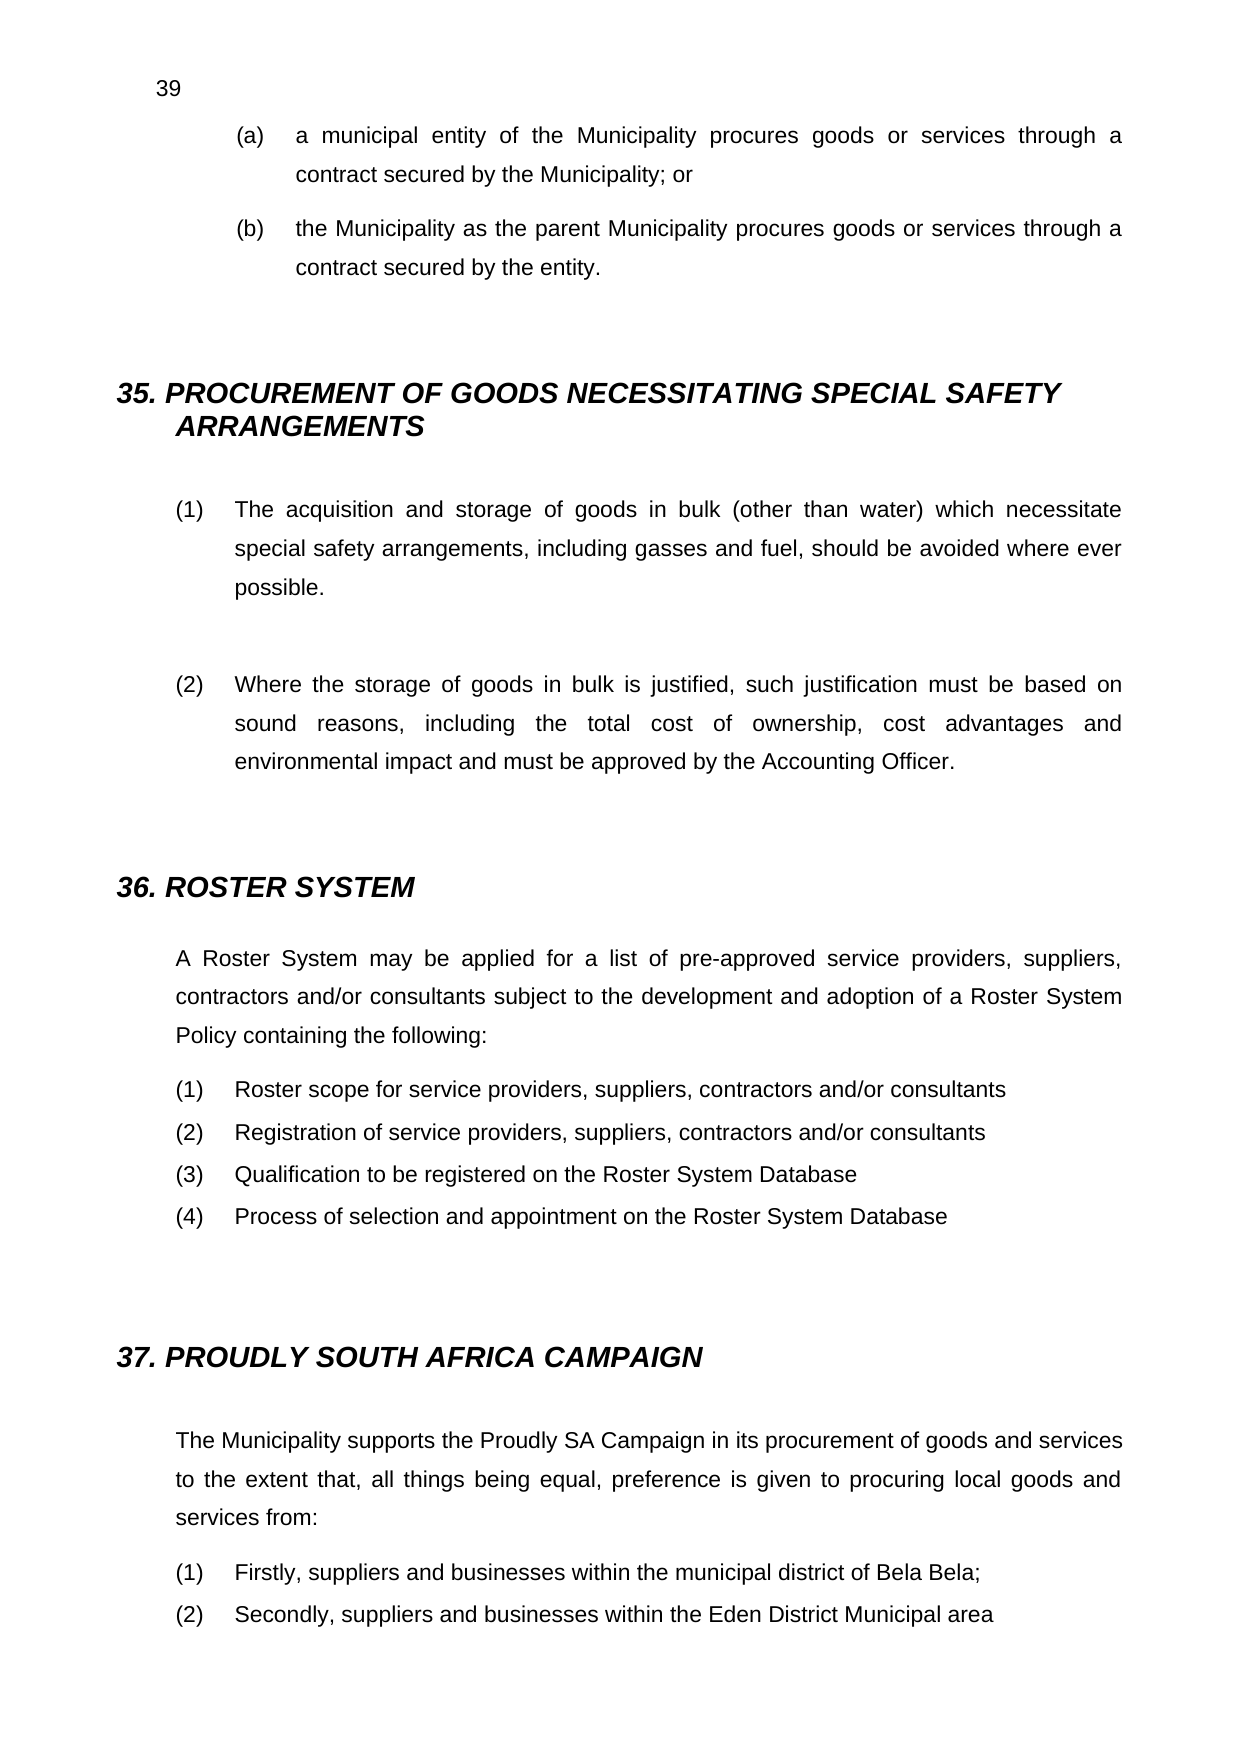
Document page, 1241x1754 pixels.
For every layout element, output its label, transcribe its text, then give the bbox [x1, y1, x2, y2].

list a municipal entity of the Municipality procures goods or services through a contract secured by the Municipality; or [236, 122, 1123, 187]
list Roster scope for service providers, suppliers, contractors and/or consultants [175, 1076, 1123, 1103]
list Firstly, suppliers and businesses within the municipal district of Bela Bela; [175, 1559, 1123, 1585]
subtitle 35. PROCUREMENT OF GOODS NECESSITATING SPECIAL SAFETY ARRANGEMENTS [116, 377, 1124, 443]
text The Municipality supports the Proudly SA Campaign in its procurement of goods and services to the extent that, all things being equal, preference is given to procuring local goods and services from: [175, 1427, 1123, 1531]
list the Municipality as the parent Municipality procures goods or services through a contract secured by the entity. [236, 215, 1123, 280]
list Where the storage of goods in bulk is justified, such justification must be based on sound reasons, including the total cost of ownership, cost advantages and environmental impact and must be approved by the Accounting Officer. [175, 671, 1123, 774]
list The acquisition and storage of goods in bulk (other than water) which necessitate special safety arrangements, including gasses and fuel, should be avoided where ever possible. [175, 496, 1123, 600]
text A Roster System may be applied for a list of pre-approved service providers, suppliers, contractors and/or consultants subject to the development and adoption of a Roster System Policy containing the following: [175, 944, 1123, 1048]
subtitle 36. ROSTER SYSTEM [116, 872, 1124, 904]
list Secondly, suppliers and businesses within the Eden District Municipal area [175, 1601, 1123, 1627]
list Registration of service providers, suppliers, contractors and/or consultants [175, 1119, 1123, 1145]
list Qualification to be registered on the Roster System Database [175, 1161, 1123, 1187]
list Process of selection and appointment on the Roster System Database [175, 1203, 1123, 1230]
subtitle 37. PROUDLY SOUTH AFRICA CAMPAIGN [116, 1341, 1124, 1374]
